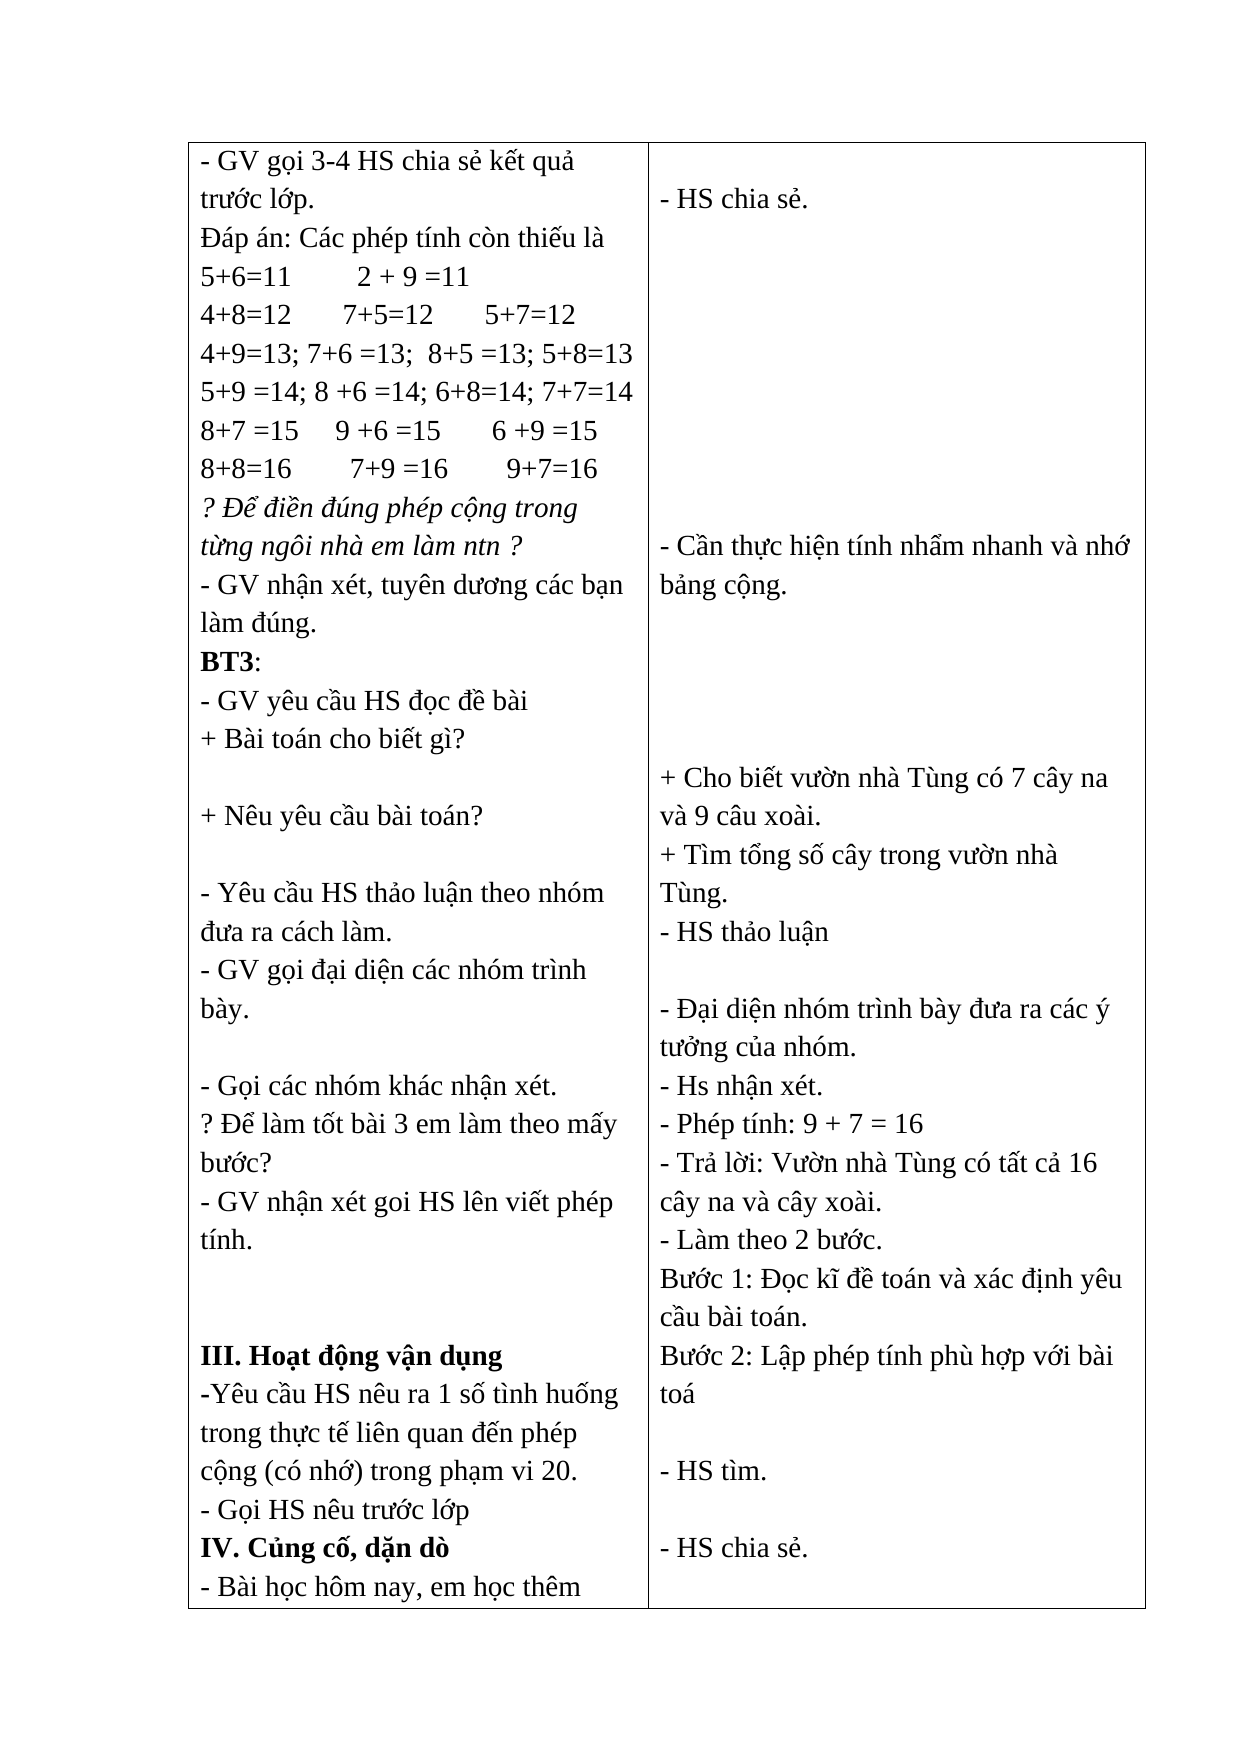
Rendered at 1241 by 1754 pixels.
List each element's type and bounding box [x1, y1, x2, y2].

table_cell [189, 143, 648, 1608]
table_cell [649, 143, 1145, 1608]
